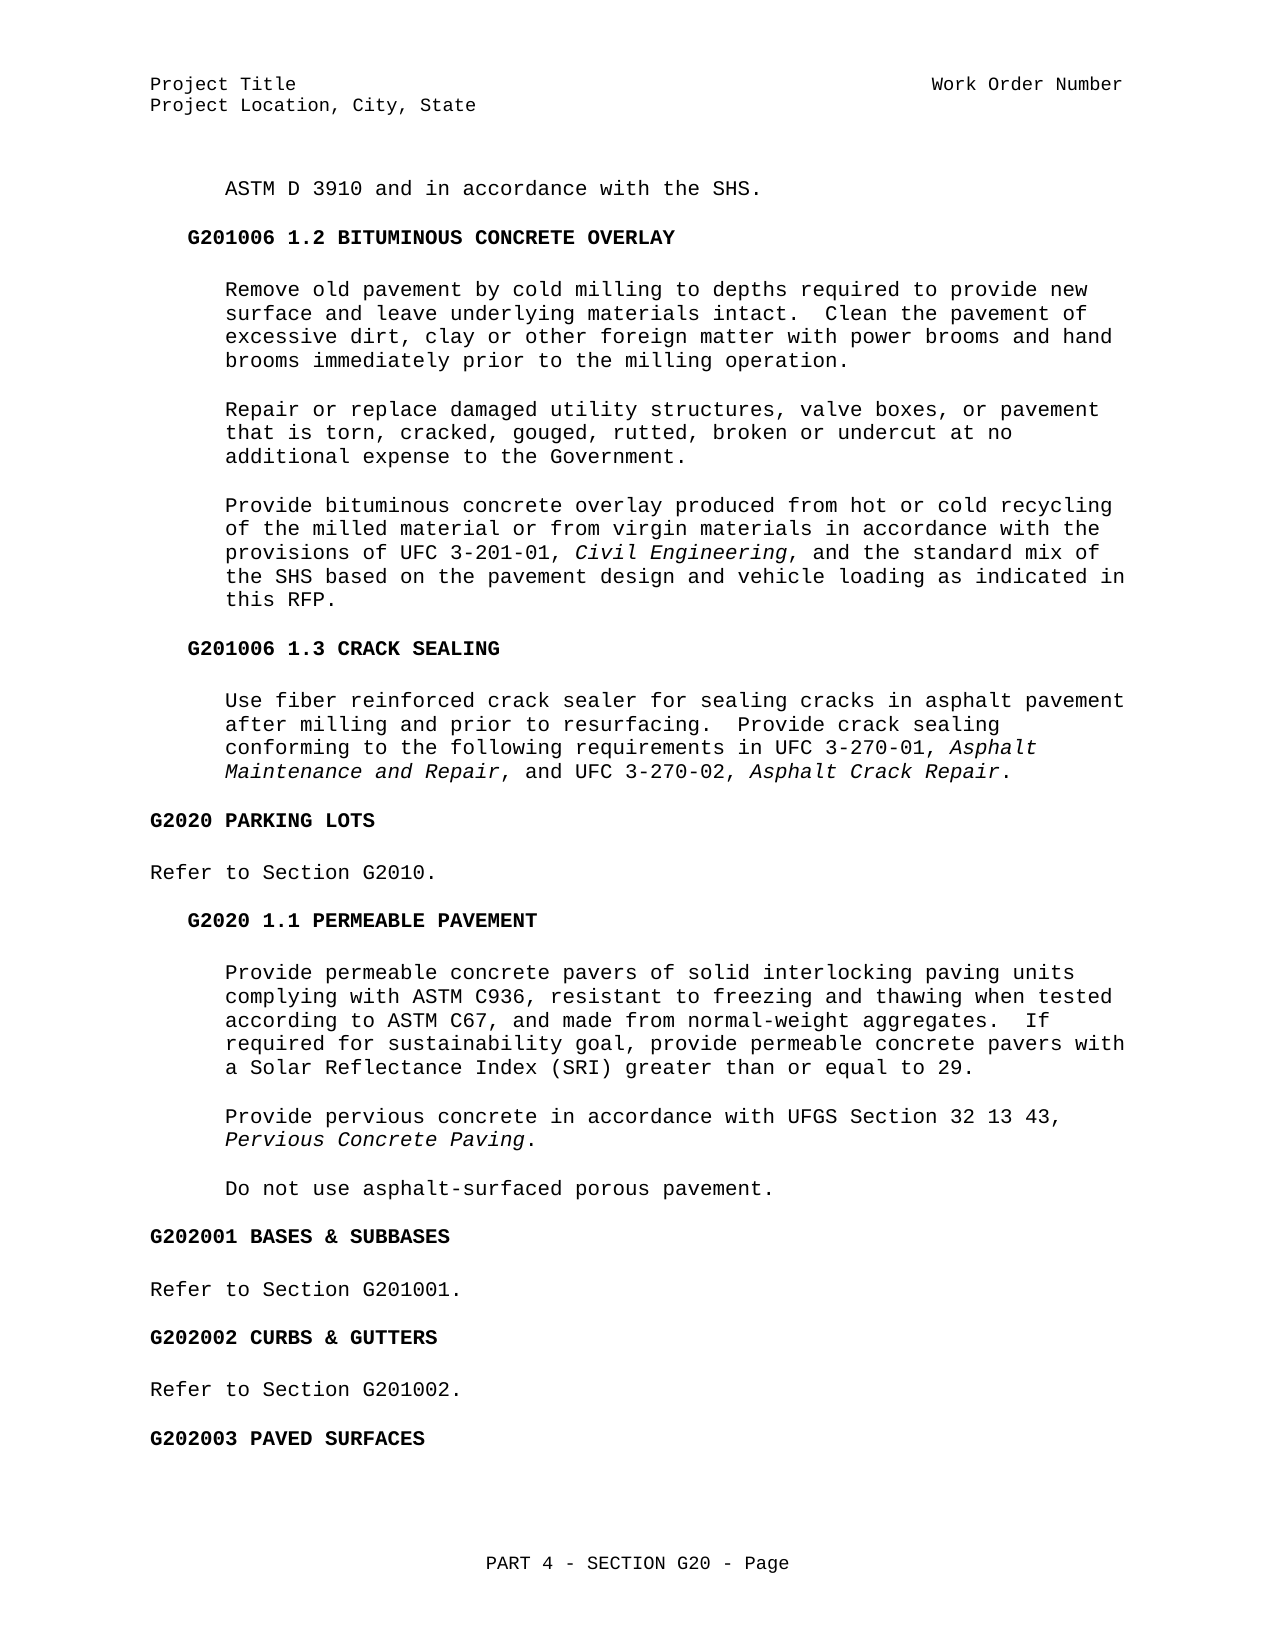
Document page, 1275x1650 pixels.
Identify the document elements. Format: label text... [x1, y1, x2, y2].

text Provide permeable concrete pavers of solid interlocking paving units complying with ASTM C936, resistant to freezing and thawing when tested according to ASTM C67, and made from normal-weight aggregates. If required for sustainability goal, provide permeable concrete pavers with a Solar Reflectance Index (SRI) greater than or equal to 29. [225, 962, 1125, 1081]
text Provide pervious concrete in accordance with UFGS Section 32 13 43, Pervious Concrete Paving. [225, 1106, 1125, 1153]
text G201006 1.3 CRACK SEALING [150, 638, 1125, 662]
text Do not use asphalt-surfaced porous pavement. [225, 1178, 1125, 1202]
text G202003 PAVED SURFACES [150, 1428, 1125, 1452]
text G2020 PARKING LOTS [150, 809, 1125, 833]
text ASTM D 3910 and in accordance with the SHS. [225, 178, 1125, 202]
text G202002 CURBS & GUTTERS [150, 1327, 1125, 1351]
text Provide bituminous concrete overlay produced from hot or cold recycling of the milled material or from virgin materials in accordance with the provisions of UFC 3-201-01, Civil Engineering, and the standard mix of the SHS based on the pavement design and vehicle loading as indicated in this RFP. [225, 495, 1125, 613]
text G201006 1.2 BITUMINOUS CONCRETE OVERLAY [150, 227, 1125, 251]
text G2020 1.1 PERMEABLE PAVEMENT [150, 910, 1125, 934]
text G202001 BASES & SUBBASES [150, 1227, 1125, 1250]
text Refer to Section G201001. [150, 1279, 1125, 1302]
text Refer to Section G2010. [150, 862, 1125, 885]
text Remove old pavement by cold milling to depths required to provide new surface and leave underlying materials intact. Clean the pavement of excessive dirt, clay or other foreign matter with power brooms and hand brooms immediately prior to the milling operation. [225, 279, 1125, 374]
text Repair or replace damaged utility structures, valve boxes, or pavement that is torn, cracked, gouged, rutted, broken or undercut at no additional expense to the Government. [225, 399, 1125, 470]
text Use fiber reinforced crack sealer for sealing cracks in asphalt pavement after milling and prior to resurfacing. Provide crack sealing conforming to the following requirements in UFC 3-270-01, Asphalt Maintenance and Repair, and UFC 3-270-02, Asphalt Crack Repair. [225, 690, 1125, 784]
text Refer to Section G201002. [150, 1379, 1125, 1403]
